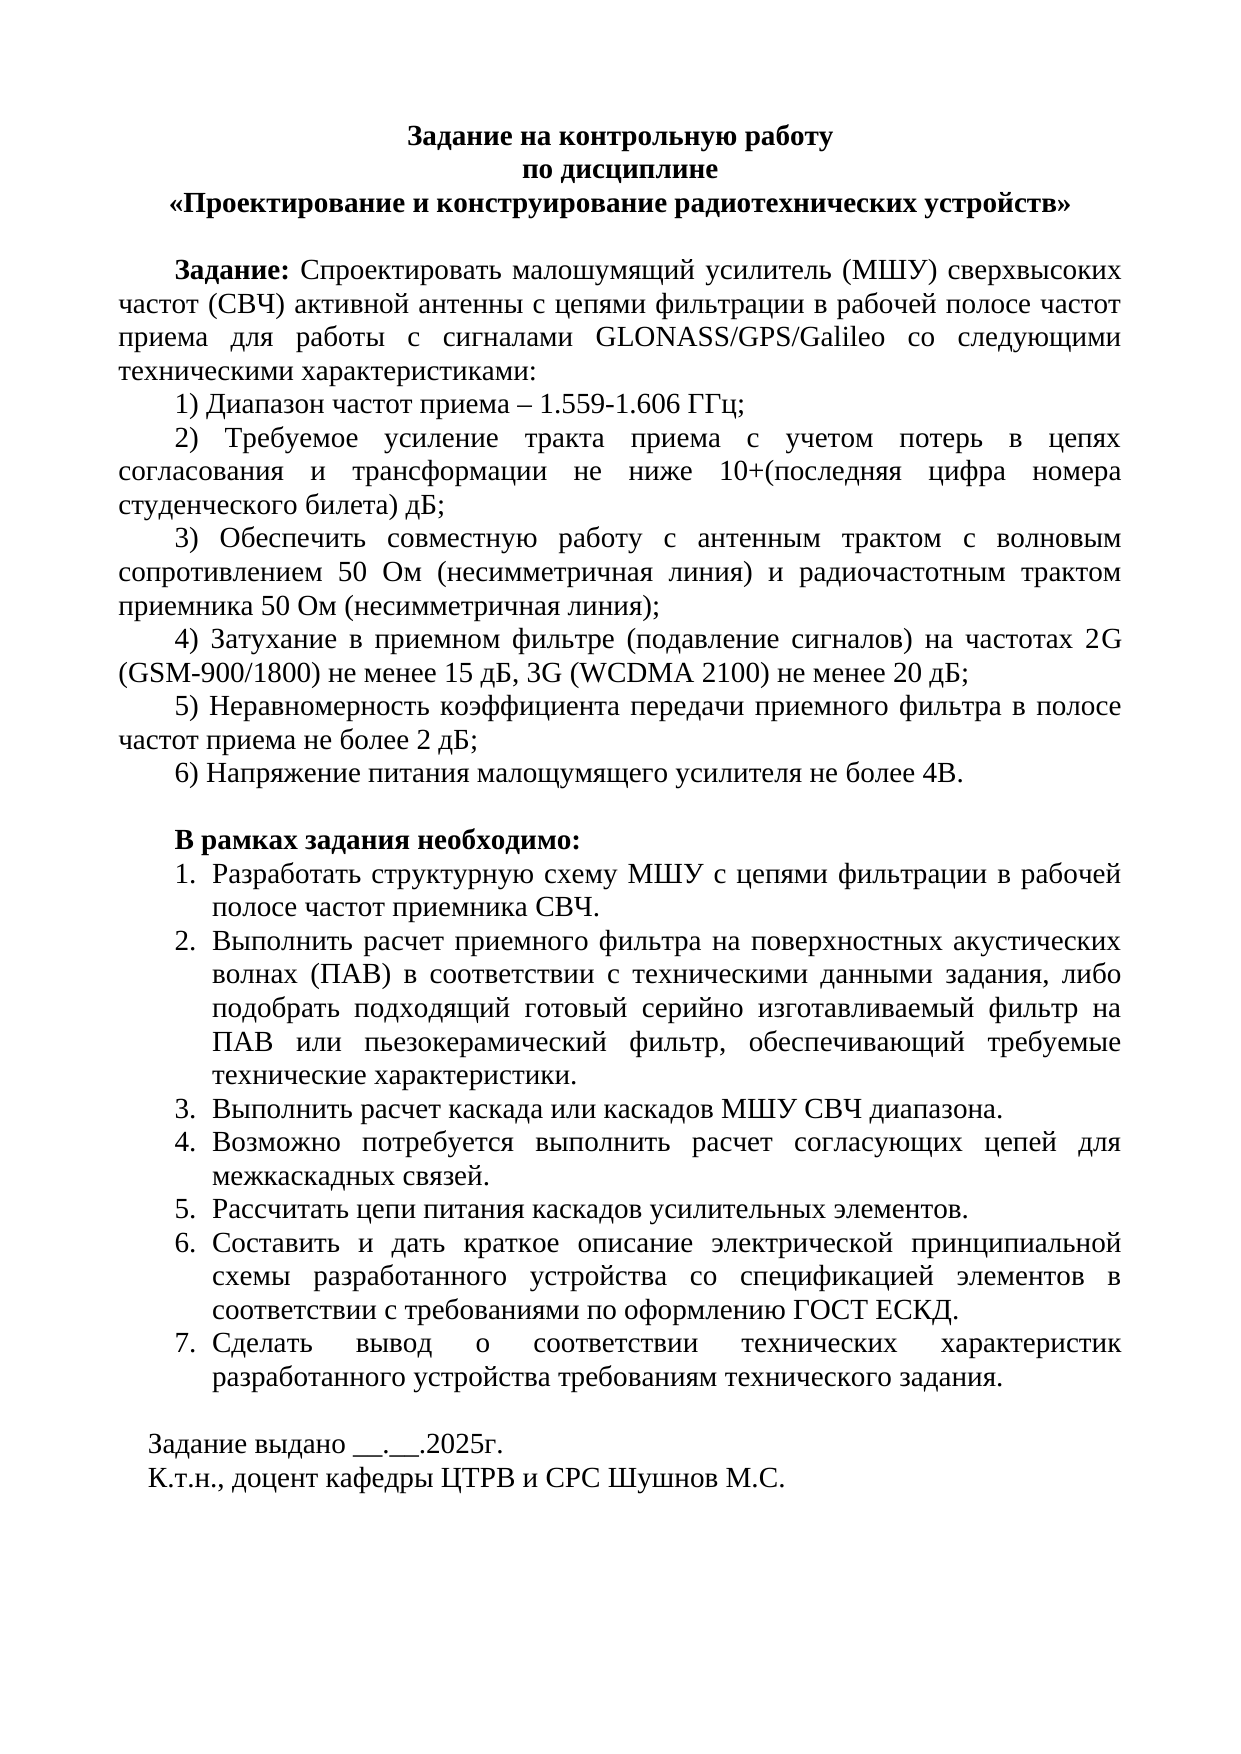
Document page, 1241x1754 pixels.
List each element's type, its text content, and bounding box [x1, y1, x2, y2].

text Задание выдано __.__.2025г. [148, 1426, 1122, 1460]
list Рассчитать цепи питания каскадов усилительных элементов. [174, 1191, 1122, 1225]
text Задание: Спроектировать малошумящий усилитель (МШУ) сверхвысоких частот (СВЧ) активной антенны с цепями фильтрации в рабочей полосе частот приема для работы с сигналами GLONASS/GPS/Galileo со следующими техническими характеристиками: [118, 252, 1122, 386]
list Возможно потребуется выполнить расчет согласующих цепей для межкаскадных связей. [174, 1124, 1122, 1191]
list Выполнить расчет каскада или каскадов МШУ СВЧ диапазона. [174, 1091, 1122, 1124]
text 2) Требуемое усиление тракта приема с учетом потерь в цепях согласования и трансформации не ниже 10+(последняя цифра номера студенческого билета) дБ; [118, 420, 1122, 521]
list Составить и дать краткое описание электрической принципиальной схемы разработанного устройства со спецификацией элементов в соответствии с требованиями по оформлению ГОСТ ЕСКД. [174, 1225, 1122, 1326]
text 6) Напряжение питания малощумящего усилителя не более 4В. [118, 755, 1122, 789]
text по дисциплине [118, 152, 1122, 185]
text 1) Диапазон частот приема – 1.559-1.606 ГГц; [118, 386, 554, 420]
text 5) Неравномерность коэффициента передачи приемного фильтра в полосе частот приема не более 2 дБ; [118, 688, 1122, 755]
text 4) Затухание в приемном фильтре (подавление сигналов) на частотах 2G (GSM-900/1800) не менее 15 дБ, 3G (WCDMA 2100) не менее 20 дБ; [118, 621, 1122, 688]
text В рамках задания необходимо: [118, 822, 1122, 856]
list Выполнить расчет приемного фильтра на поверхностных акустических волнах (ПАВ) в соответствии с техническими данными задания, либо подобрать подходящий готовый серийно изготавливаемый фильтр на ПАВ или пьезокерамический фильтр, обеспечивающий требуемые технические характеристики. [174, 923, 1122, 1091]
list Разработать структурную схему МШУ с цепями фильтрации в рабочей полосе частот приемника СВЧ. [174, 856, 1122, 923]
text Задание на контрольную работу [118, 118, 1122, 152]
text К.т.н., доцент кафедры ЦТРВ и СРС Шушнов М.С. [148, 1460, 1122, 1493]
list Сделать вывод о соответствии технических характеристик разработанного устройства требованиям технического задания. [174, 1326, 1122, 1393]
text 3) Обеспечить совместную работу с антенным трактом с волновым сопротивлением 50 Ом (несимметричная линия) и радиочастотным трактом приемника 50 Ом (несимметричная линия); [118, 521, 1122, 621]
text «Проектирование и конструирование радиотехнических устройств» [118, 185, 1122, 219]
text 1) Диапазон частот приема – 1.559-1.606 ГГц; [737, 386, 1122, 420]
